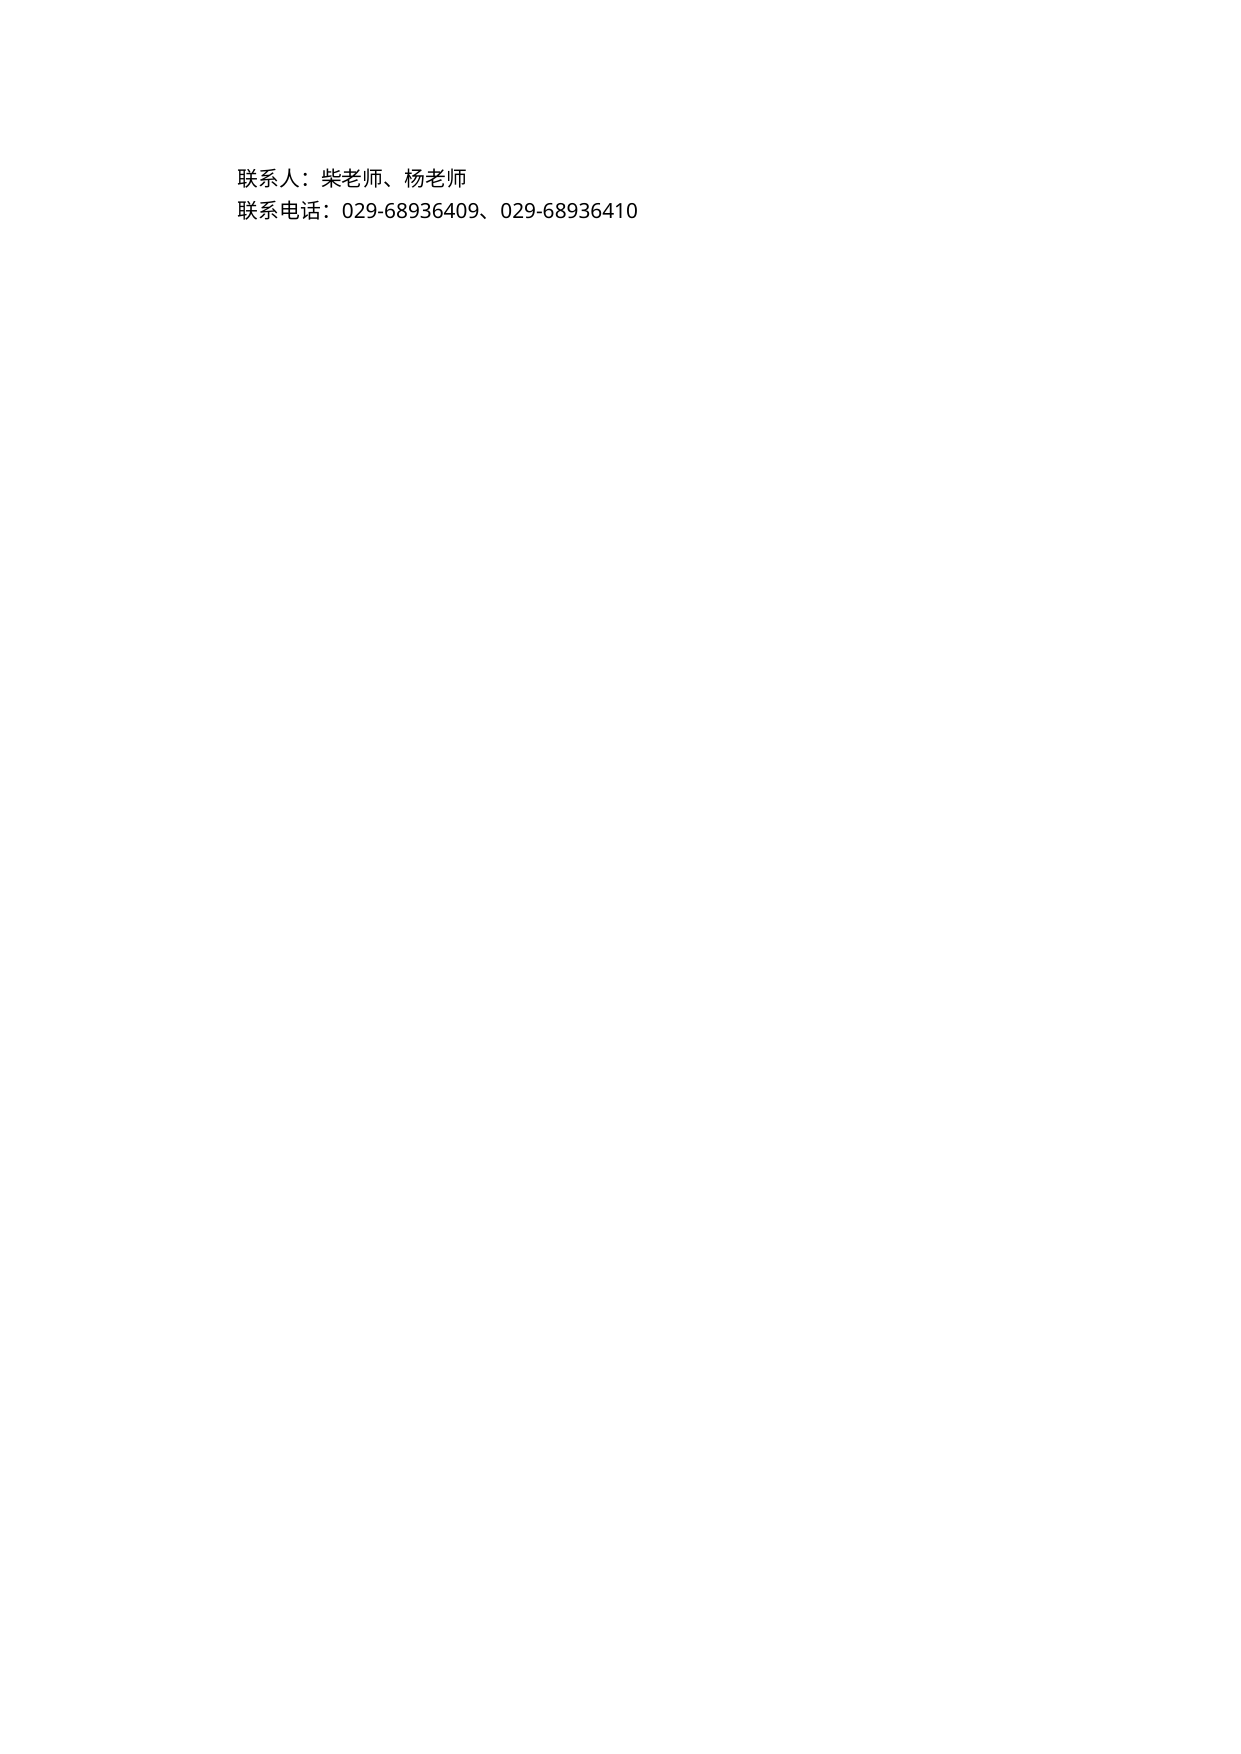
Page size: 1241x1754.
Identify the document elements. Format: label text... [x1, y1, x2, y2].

text 联系电话：029-68936409、029-68936410 [187, 194, 1053, 227]
text 联系人：柴老师、杨老师 [187, 162, 1053, 194]
